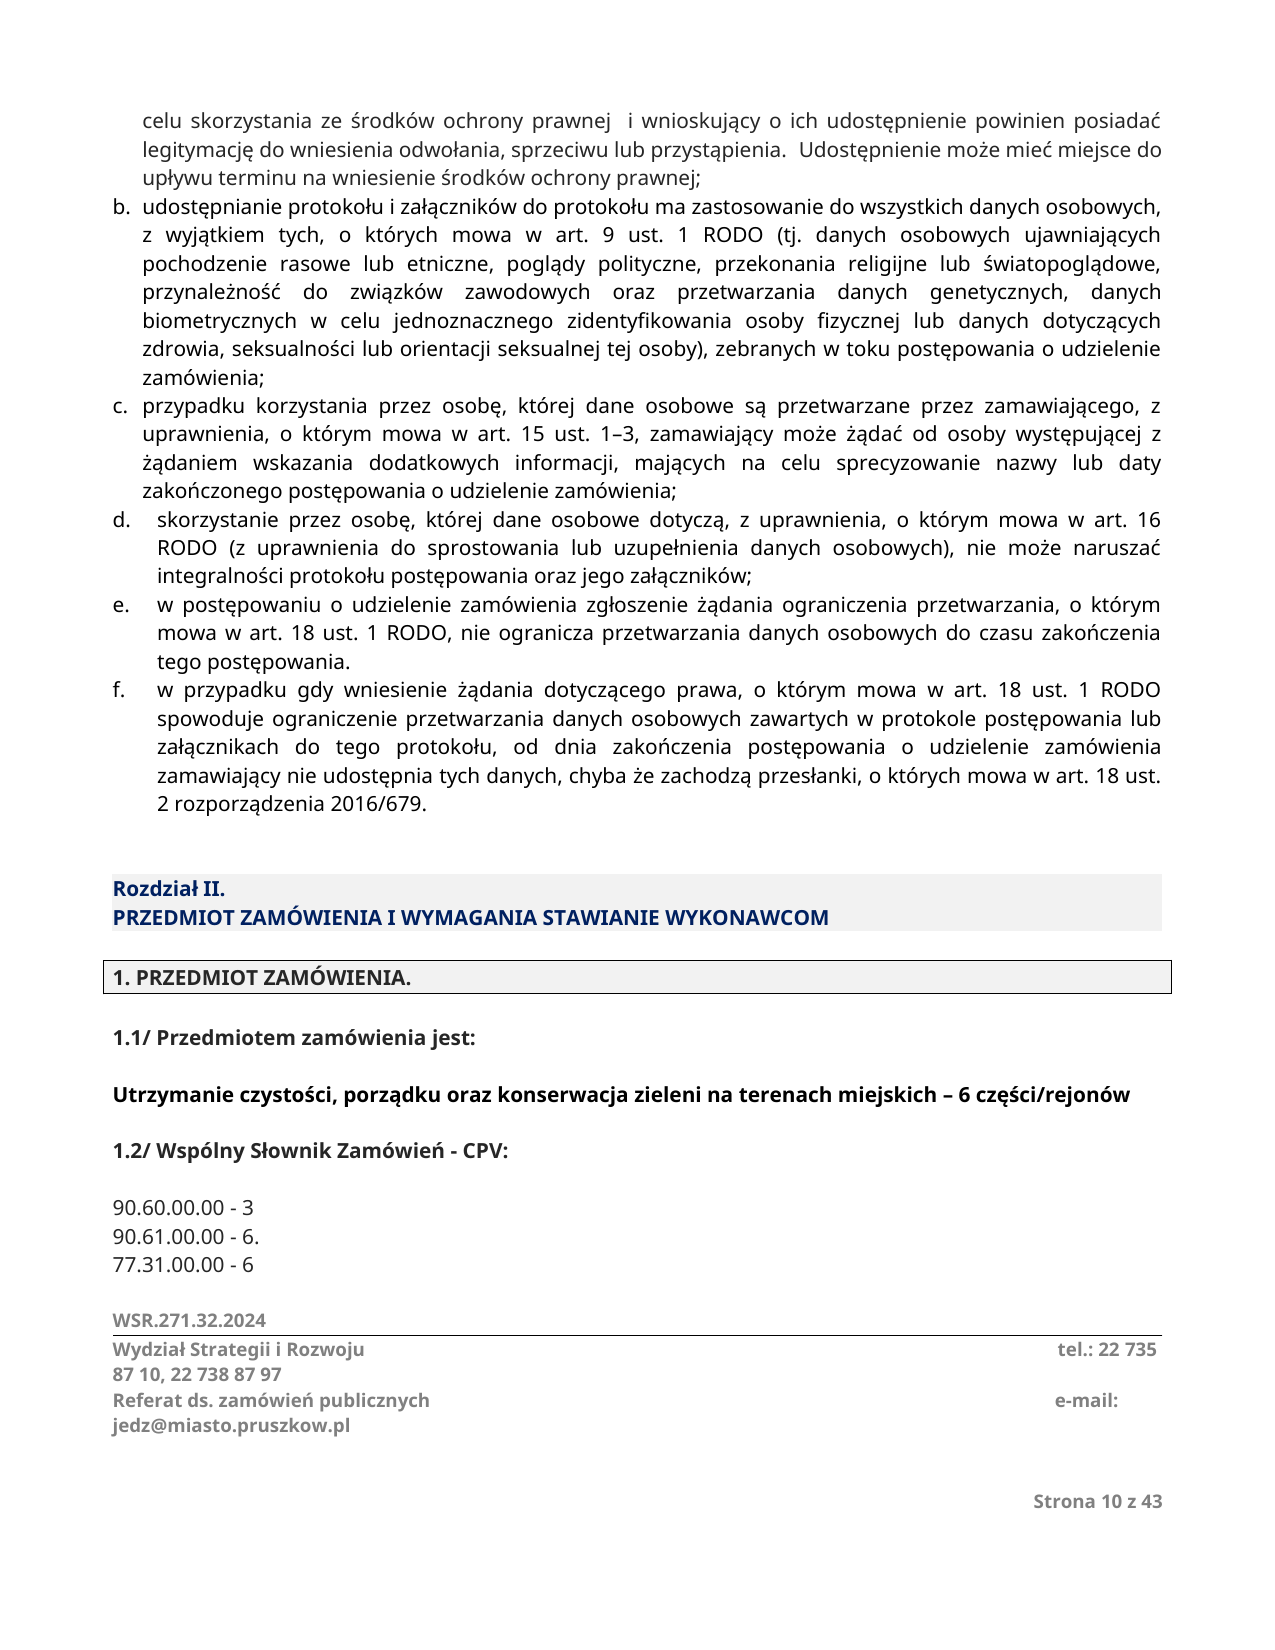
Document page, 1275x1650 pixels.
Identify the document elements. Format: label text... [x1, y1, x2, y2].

text Rozdział II. [112, 874, 1162, 903]
text 1. PRZEDMIOT ZAMÓWIENIA. [104, 961, 1171, 993]
text 1.1/ Przedmiotem zamówienia jest: [112, 1023, 1162, 1051]
text 90.60.00.00 - 3 [112, 1193, 1162, 1222]
text 1.2/ Wspólny Słownik Zamówień - CPV: [112, 1137, 1162, 1165]
list udostępnianie protokołu i załączników do protokołu ma zastosowanie do wszystkich danych osobowych, z wyjątkiem tych, o których mowa w art. 9 ust. 1 RODO (tj. danych osobowych ujawniających pochodzenie rasowe lub etniczne, poglądy polityczne, przekonania religijne lub światopoglądowe, przynależność do związków zawodowych oraz przetwarzania danych genetycznych, danych biometrycznych w celu jednoznacznego zidentyfikowania osoby fizycznej lub danych dotyczących zdrowia, seksualności lub orientacji seksualnej tej osoby), zebranych w toku postępowania o udzielenie zamówienia; [112, 192, 1162, 391]
text Utrzymanie czystości, porządku oraz konserwacja zieleni na terenach miejskich – 6 części/rejonów [112, 1080, 1162, 1108]
text 77.31.00.00 - 6 [112, 1250, 1162, 1279]
list przypadku korzystania przez osobę, której dane osobowe są przetwarzane przez zamawiającego, z uprawnienia, o którym mowa w art. 15 ust. 1–3, zamawiający może żądać od osoby występującej z żądaniem wskazania dodatkowych informacji, mających na celu sprecyzowanie nazwy lub daty zakończonego postępowania o udzielenie zamówienia; [112, 391, 1162, 505]
text PRZEDMIOT ZAMÓWIENIA I WYMAGANIA STAWIANIE WYKONAWCOM [112, 903, 1162, 931]
list w przypadku gdy wniesienie żądania dotyczącego prawa, o którym mowa w art. 18 ust. 1 RODO spowoduje ograniczenie przetwarzania danych osobowych zawartych w protokole postępowania lub załącznikach do tego protokołu, od dnia zakończenia postępowania o udzielenie zamówienia zamawiający nie udostępnia tych danych, chyba że zachodzą przesłanki, o których mowa w art. 18 ust. 2 rozporządzenia 2016/679. [112, 675, 1162, 818]
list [112, 107, 1162, 192]
list w postępowaniu o udzielenie zamówienia zgłoszenie żądania ograniczenia przetwarzania, o którym mowa w art. 18 ust. 1 RODO, nie ogranicza przetwarzania danych osobowych do czasu zakończenia tego postępowania. [112, 590, 1162, 675]
list skorzystanie przez osobę, której dane osobowe dotyczą, z uprawnienia, o którym mowa w art. 16 RODO (z uprawnienia do sprostowania lub uzupełnienia danych osobowych), nie może naruszać integralności protokołu postępowania oraz jego załączników; [112, 505, 1162, 590]
text 90.61.00.00 - 6. [112, 1222, 1162, 1250]
